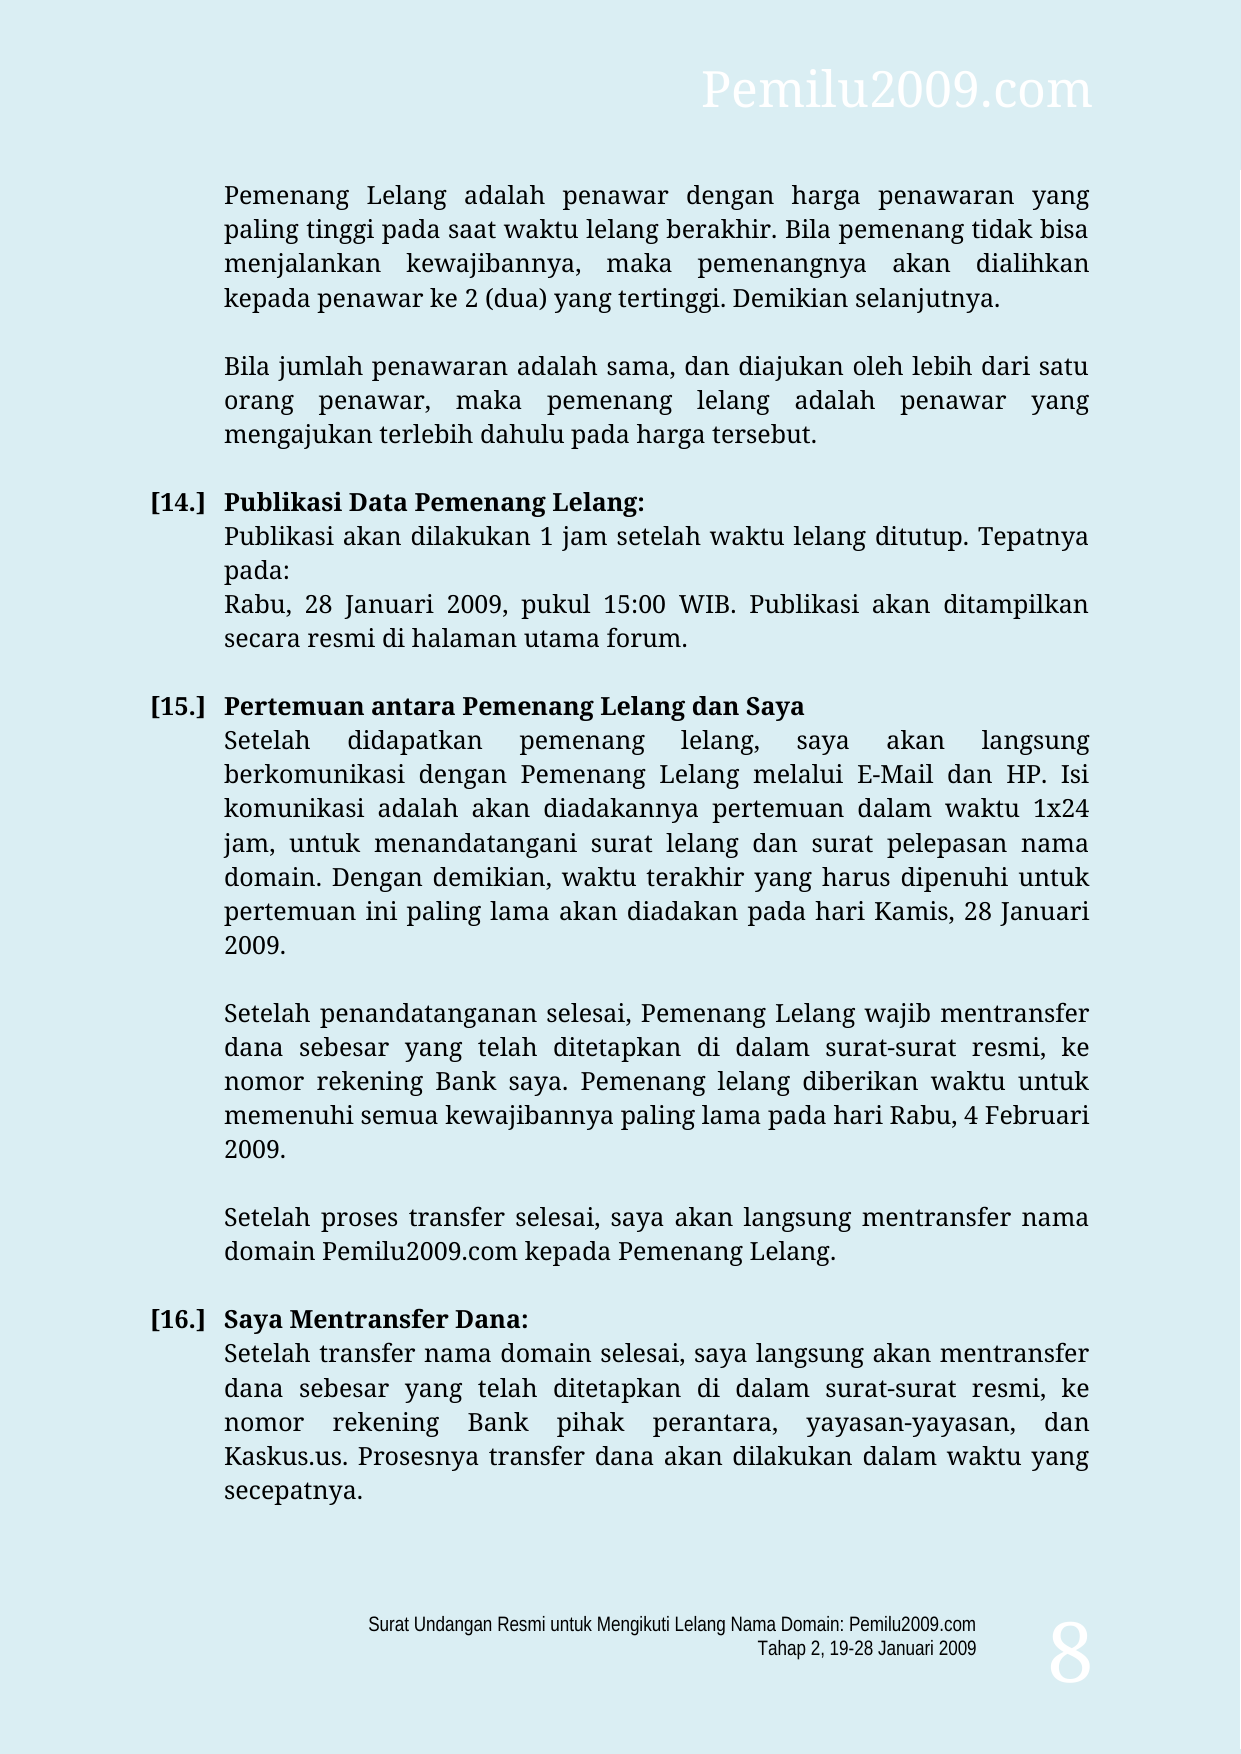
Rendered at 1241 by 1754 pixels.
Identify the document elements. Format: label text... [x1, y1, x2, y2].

text Pemenang Lelang adalah penawar dengan harga penawaran yang paling tinggi pada saat waktu lelang berakhir. Bila pemenang tidak bisa menjalankan kewajibannya, maka pemenangnya akan dialihkan kepada penawar ke 2 (dua) yang tertinggi. Demikian selanjutnya. [224, 178, 1090, 314]
text [16.] Saya Mentransfer Dana: [150, 1302, 1090, 1336]
text [14.] Publikasi Data Pemenang Lelang: [150, 484, 1090, 519]
text Setelah penandatanganan selesai, Pemenang Lelang wajib mentransfer dana sebesar yang telah ditetapkan di dalam surat-surat resmi, ke nomor rekening Bank saya. Pemenang lelang diberikan waktu untuk memenuhi semua kewajibannya paling lama pada hari Rabu, 4 Februari 2009. [224, 996, 1090, 1166]
text Setelah transfer nama domain selesai, saya langsung akan mentransfer dana sebesar yang telah ditetapkan di dalam surat-surat resmi, ke nomor rekening Bank pihak perantara, yayasan-yayasan, dan Kaskus.us. Prosesnya transfer dana akan dilakukan dalam waktu yang secepatnya. [224, 1336, 1090, 1506]
text [15.] Pertemuan antara Pemenang Lelang dan Saya [150, 689, 1090, 723]
text Bila jumlah penawaran adalah sama, dan diajukan oleh lebih dari satu orang penawar, maka pemenang lelang adalah penawar yang mengajukan terlebih dahulu pada harga tersebut. [224, 348, 1090, 451]
text Setelah proses transfer selesai, saya akan langsung mentransfer nama domain Pemilu2009.com kepada Pemenang Lelang. [224, 1200, 1090, 1268]
text Rabu, 28 Januari 2009, pukul 15:00 WIB. Publikasi akan ditampilkan secara resmi di halaman utama forum. [224, 587, 1090, 655]
text Publikasi akan dilakukan 1 jam setelah waktu lelang ditutup. Tepatnya pada: [224, 519, 1090, 587]
text Setelah didapatkan pemenang lelang, saya akan langsung berkomunikasi dengan Pemenang Lelang melalui E-Mail dan HP. Isi komunikasi adalah akan diadakannya pertemuan dalam waktu 1x24 jam, untuk menandatangani surat lelang dan surat pelepasan nama domain. Dengan demikian, waktu terakhir yang harus dipenuhi untuk pertemuan ini paling lama akan diadakan pada hari Kamis, 28 Januari 2009. [224, 723, 1090, 961]
